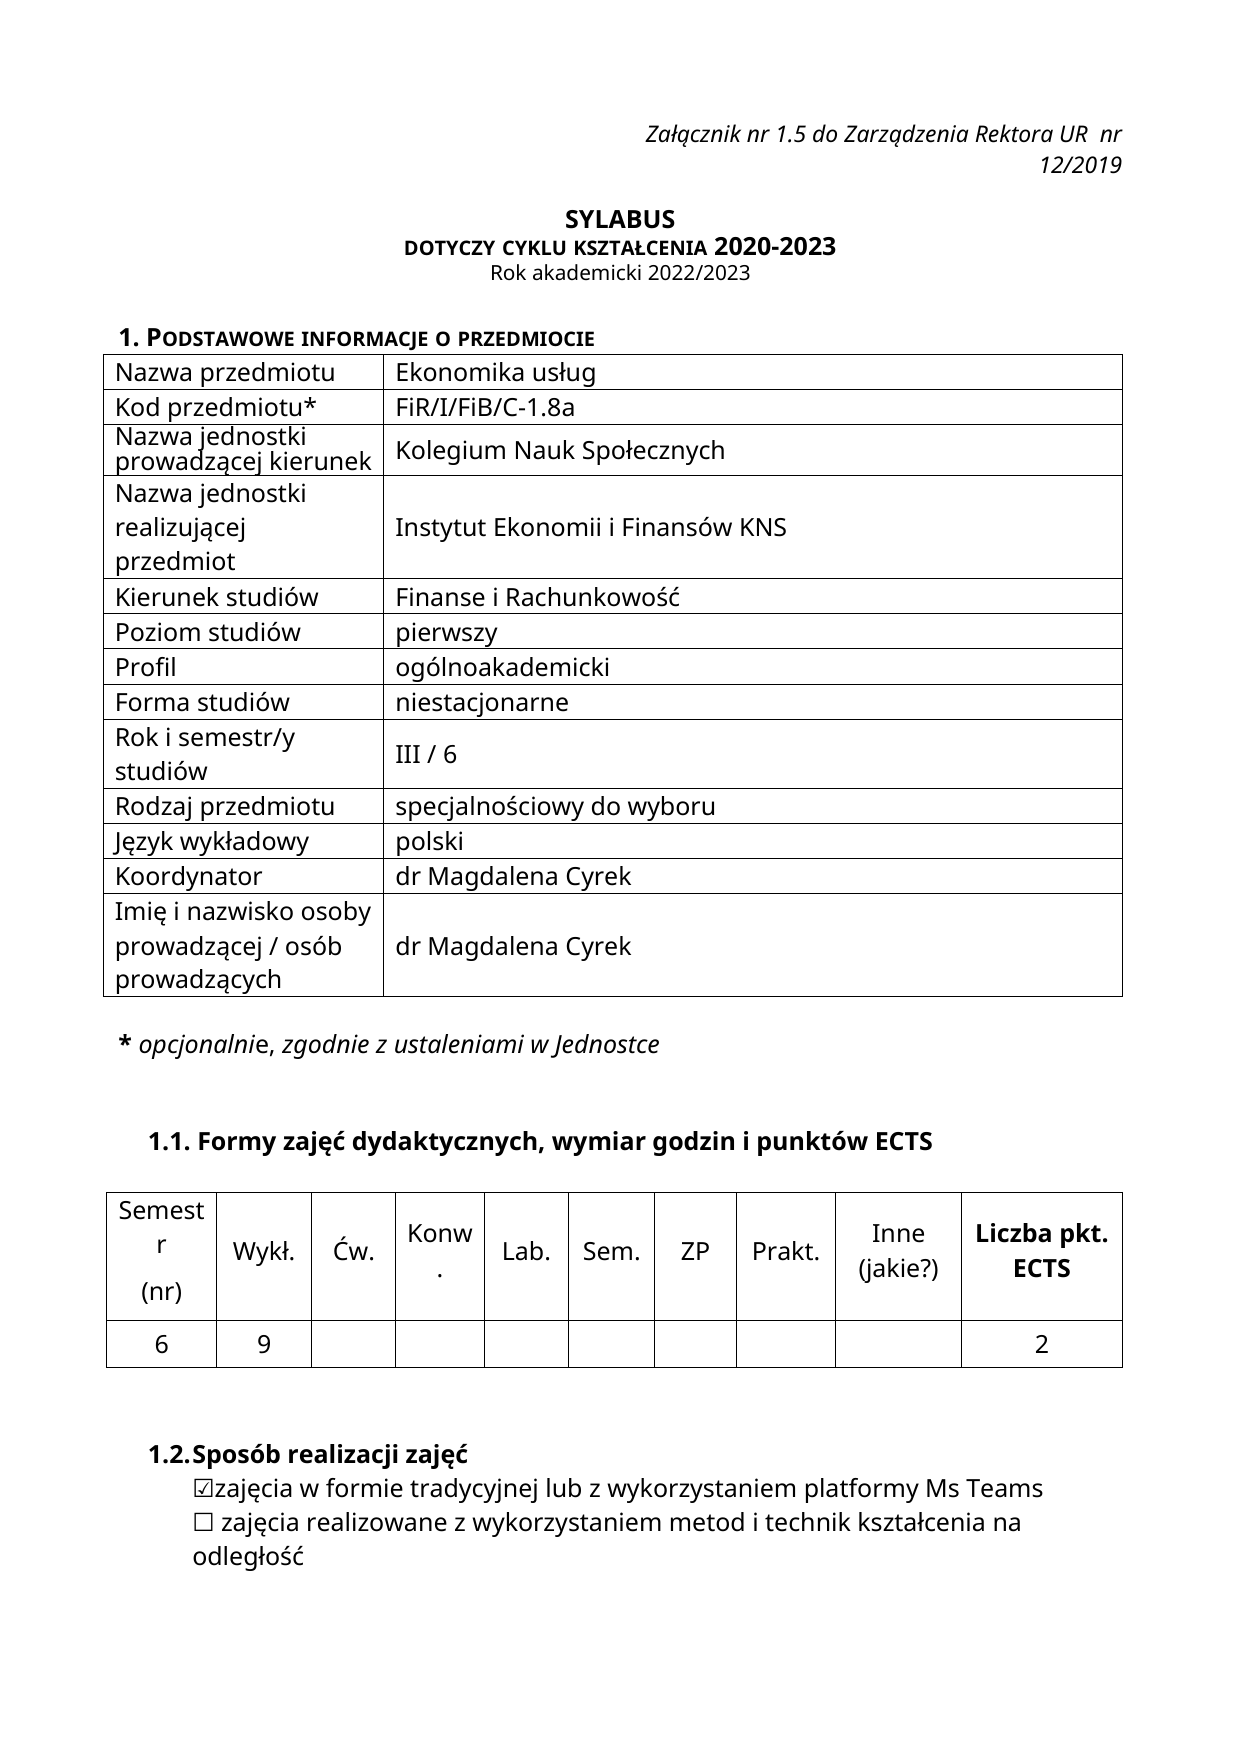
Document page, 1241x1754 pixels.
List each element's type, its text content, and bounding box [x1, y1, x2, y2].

table_cell [737, 1321, 835, 1367]
text ☐ zajęcia realizowane z wykorzystaniem metod i technik kształcenia na odległość [192, 1504, 1122, 1573]
table_cell [396, 1321, 484, 1367]
table_header Sem. [569, 1193, 654, 1320]
table_cell III / 6 [384, 720, 1122, 788]
table_header Semestr (nr) [107, 1193, 216, 1320]
text 1.1. Formy zajęć dydaktycznych, wymiar godzin i punktów ECTS [148, 1124, 1122, 1158]
table_cell pierwszy [384, 614, 1122, 648]
table_cell Koordynator [104, 859, 383, 893]
table_cell [569, 1321, 654, 1367]
table_cell 2 [962, 1321, 1122, 1367]
table_cell [312, 1321, 395, 1367]
table_header Inne (jakie?) [836, 1193, 961, 1320]
table_cell [485, 1321, 568, 1367]
table_cell dr Magdalena Cyrek [384, 859, 1122, 893]
table_cell Finanse i Rachunkowość [384, 579, 1122, 613]
table_header Nazwa przedmiotu [104, 355, 383, 389]
table_cell 6 [107, 1321, 216, 1367]
table_cell Nazwa jednostki realizującej przedmiot [104, 476, 383, 578]
table_header Ćw. [312, 1193, 395, 1320]
text SYLABUS [118, 201, 1122, 236]
table_cell Nazwa jednostki prowadzącej kierunek [104, 425, 383, 475]
table_header Prakt. [737, 1193, 835, 1320]
text 1. Podstawowe informacje o przedmiocie [118, 319, 1122, 354]
table_cell Język wykładowy [104, 824, 383, 858]
table_cell Profil [104, 649, 383, 683]
table_cell polski [384, 824, 1122, 858]
table_cell ogólnoakademicki [384, 649, 1122, 683]
table_cell Rok i semestr/y studiów [104, 720, 383, 788]
table_cell specjalnościowy do wyboru [384, 789, 1122, 823]
table_cell dr Magdalena Cyrek [384, 894, 1122, 996]
table_cell Poziom studiów [104, 614, 383, 648]
table_cell [836, 1321, 961, 1367]
table_header ZP [655, 1193, 736, 1320]
table_cell niestacjonarne [384, 685, 1122, 718]
text dotyczy cyklu kształcenia 2020-2023 [118, 236, 1122, 261]
text 1.2. Sposób realizacji zajęć [148, 1436, 1122, 1471]
table_cell FiR/I/FiB/C-1.8a [384, 390, 1122, 424]
text * opcjonalnie, zgodnie z ustaleniami w Jednostce [118, 1026, 1122, 1061]
table_header Liczba pkt. ECTS [962, 1193, 1122, 1320]
table_cell Kierunek studiów [104, 579, 383, 613]
table_cell Instytut Ekonomii i Finansów KNS [384, 476, 1122, 578]
text Załącznik nr 1.5 do Zarządzenia Rektora UR nr 12/2019 [118, 118, 1122, 181]
table_header Ekonomika usług [384, 355, 1122, 389]
table_cell Rodzaj przedmiotu [104, 789, 383, 823]
table_header Wykł. [217, 1193, 311, 1320]
table_cell Kod przedmiotu* [104, 390, 383, 424]
table_header Konw. [396, 1193, 484, 1320]
table_cell [655, 1321, 736, 1367]
text ☑zajęcia w formie tradycyjnej lub z wykorzystaniem platformy Ms Teams [192, 1471, 1122, 1504]
table_cell 9 [217, 1321, 311, 1367]
text Rok akademicki 2022/2023 [118, 261, 1122, 286]
table_cell Forma studiów [104, 685, 383, 718]
table_cell Imię i nazwisko osoby prowadzącej / osób prowadzących [104, 894, 383, 996]
table_cell Kolegium Nauk Społecznych [384, 425, 1122, 475]
table_header Lab. [485, 1193, 568, 1320]
